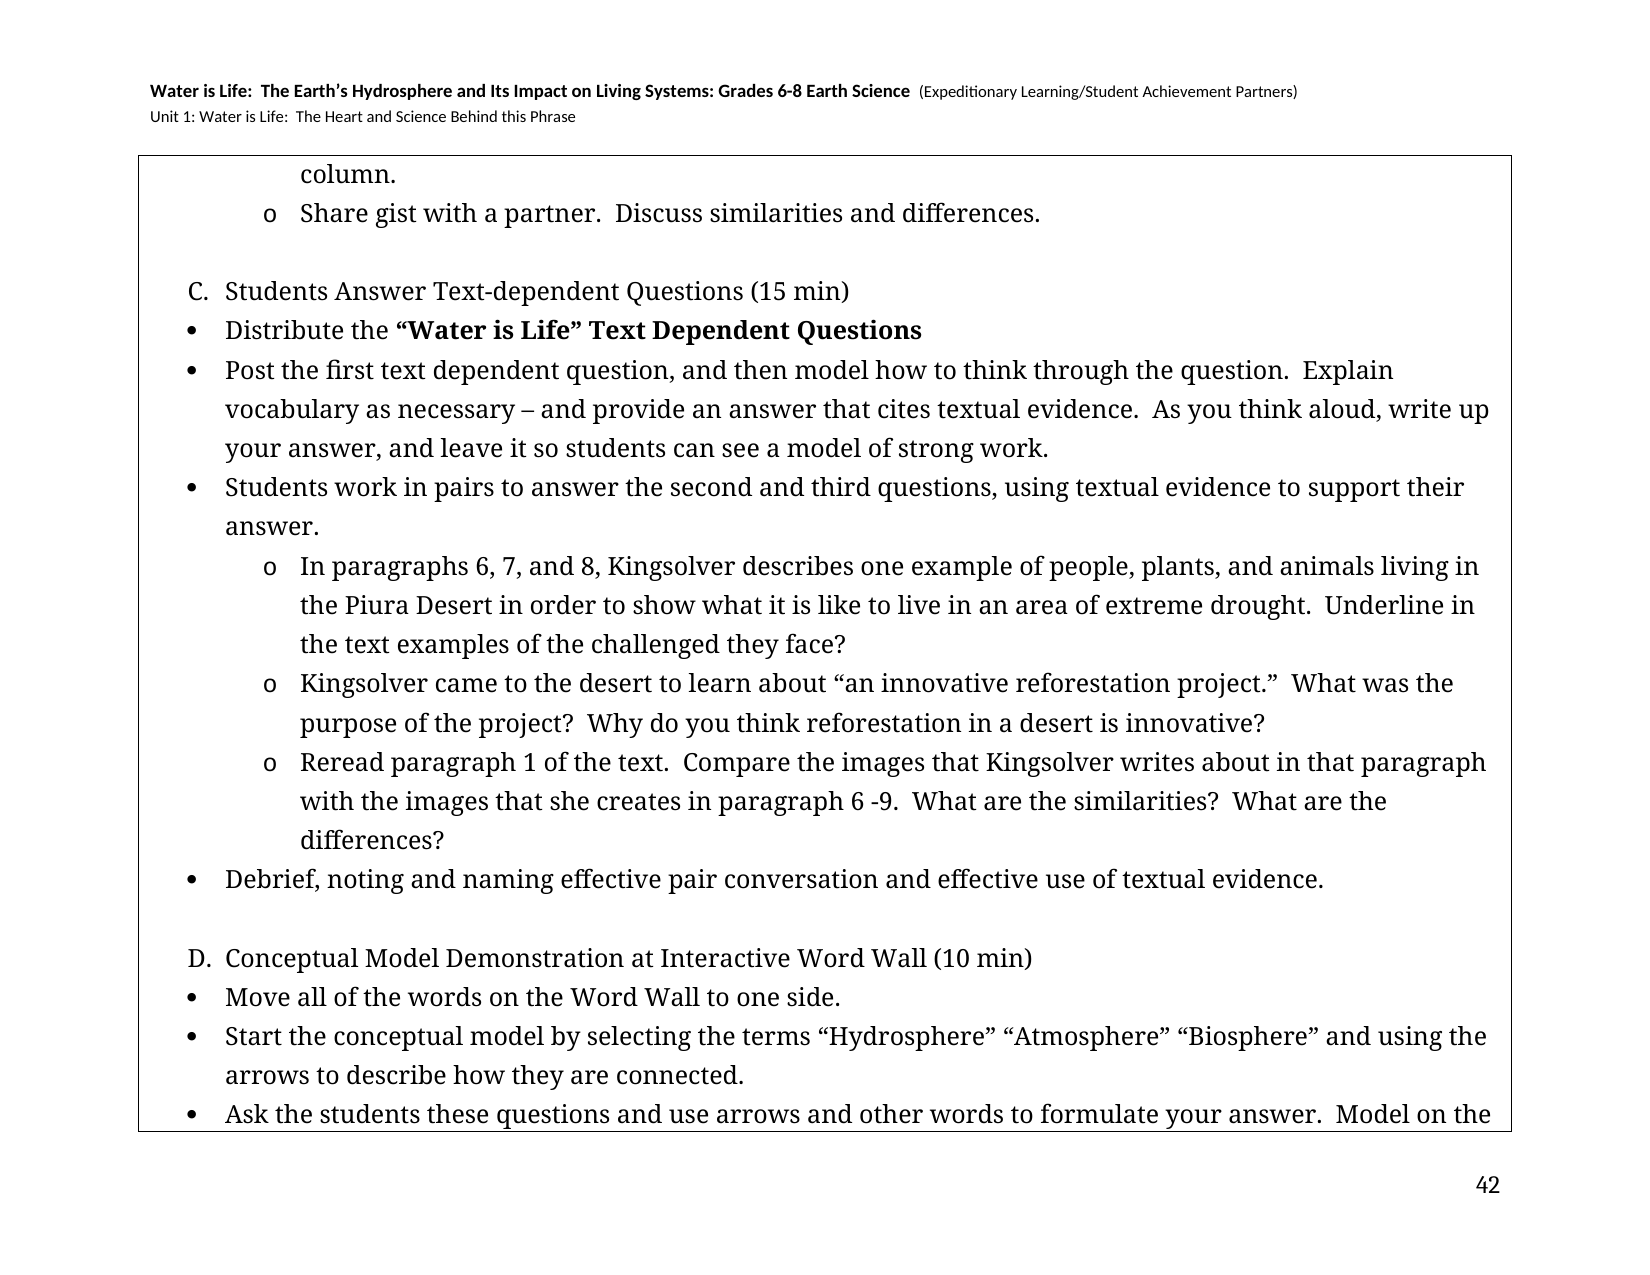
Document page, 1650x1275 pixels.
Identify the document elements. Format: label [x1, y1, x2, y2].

table_cell [139, 156, 1511, 1131]
